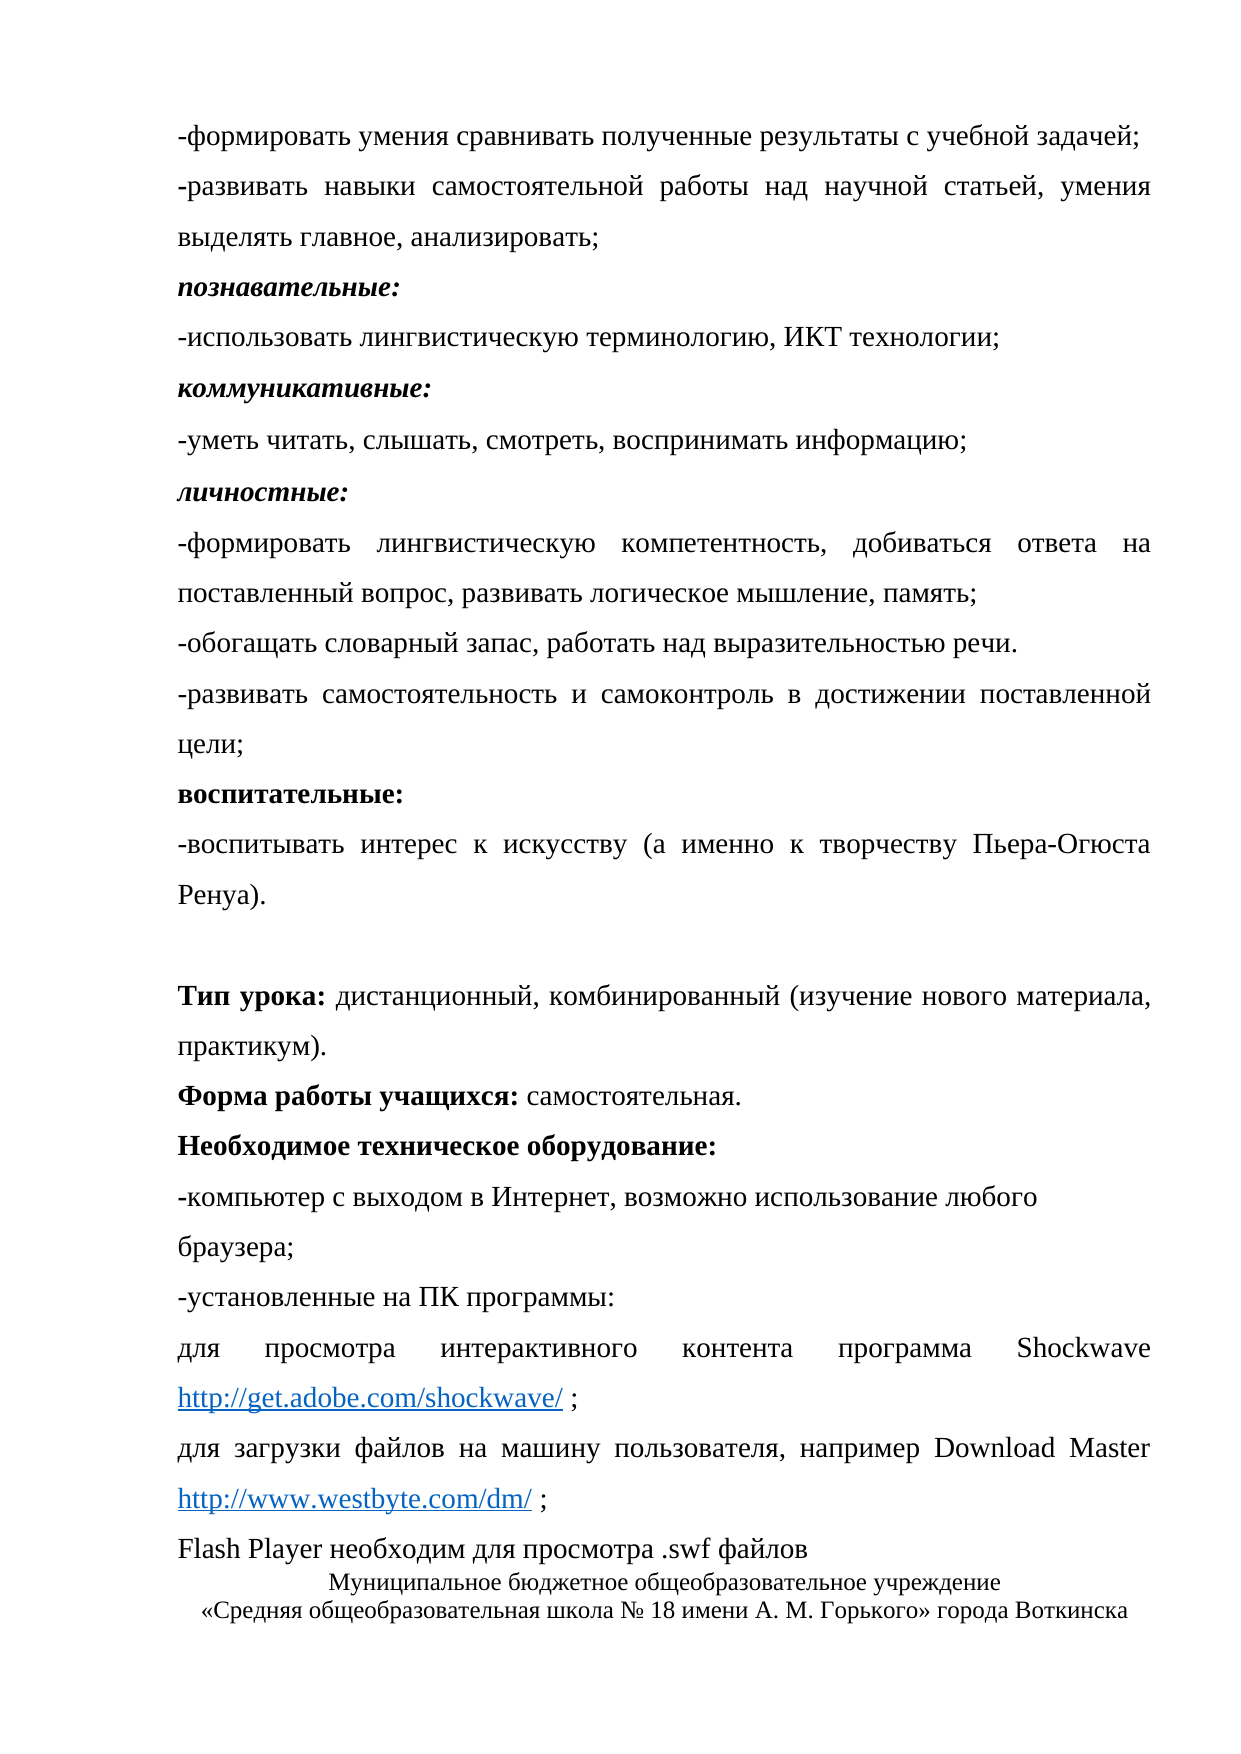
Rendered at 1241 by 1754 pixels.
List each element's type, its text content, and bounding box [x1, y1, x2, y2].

text личностные: [177, 474, 1152, 508]
text -формировать умения сравнивать полученные результаты с учебной задачей; [177, 118, 1152, 152]
text познавательные: [177, 269, 1152, 303]
text коммуникативные: [177, 370, 1152, 403]
text -обогащать словарный запас, работать над выразительностью речи. [177, 625, 1152, 659]
text Необходимое техническое оборудование: [177, 1128, 1152, 1162]
text -установленные на ПК программы: [177, 1279, 1152, 1313]
text Форма работы учащихся: самостоятельная. [177, 1078, 1152, 1112]
text воспитательные: [177, 776, 1152, 810]
text -компьютер с выходом в Интернет, возможно использование любого браузера; [177, 1179, 1152, 1263]
text Тип урока: дистанционный, комбинированный (изучение нового материала, практикум). [177, 978, 1152, 1061]
text -использовать лингвистическую терминологию, ИКТ технологии; [177, 319, 1152, 353]
text -формировать лингвистическую компетентность, добиваться ответа на поставленный вопрос, развивать логическое мышление, память; [177, 525, 1152, 609]
text для просмотра интерактивного контента программа Shockwave http://get.adobe.com/shockwave/ ; [177, 1330, 1152, 1414]
text -развивать самостоятельность и самоконтроль в достижении поставленной цели; [177, 676, 1152, 759]
text -уметь читать, слышать, смотреть, воспринимать информацию; [177, 422, 1152, 456]
text -воспитывать интерес к искусству (а именно к творчеству Пьера-Огюста Ренуа). [177, 827, 1152, 911]
text для загрузки файлов на машину пользователя, например Download Master http://www.westbyte.com/dm/ ; [177, 1430, 1152, 1514]
text -развивать навыки самостоятельной работы над научной статьей, умения выделять главное, анализировать; [177, 168, 1152, 252]
text Flash Player необходим для просмотра .swf файлов [177, 1531, 1152, 1564]
